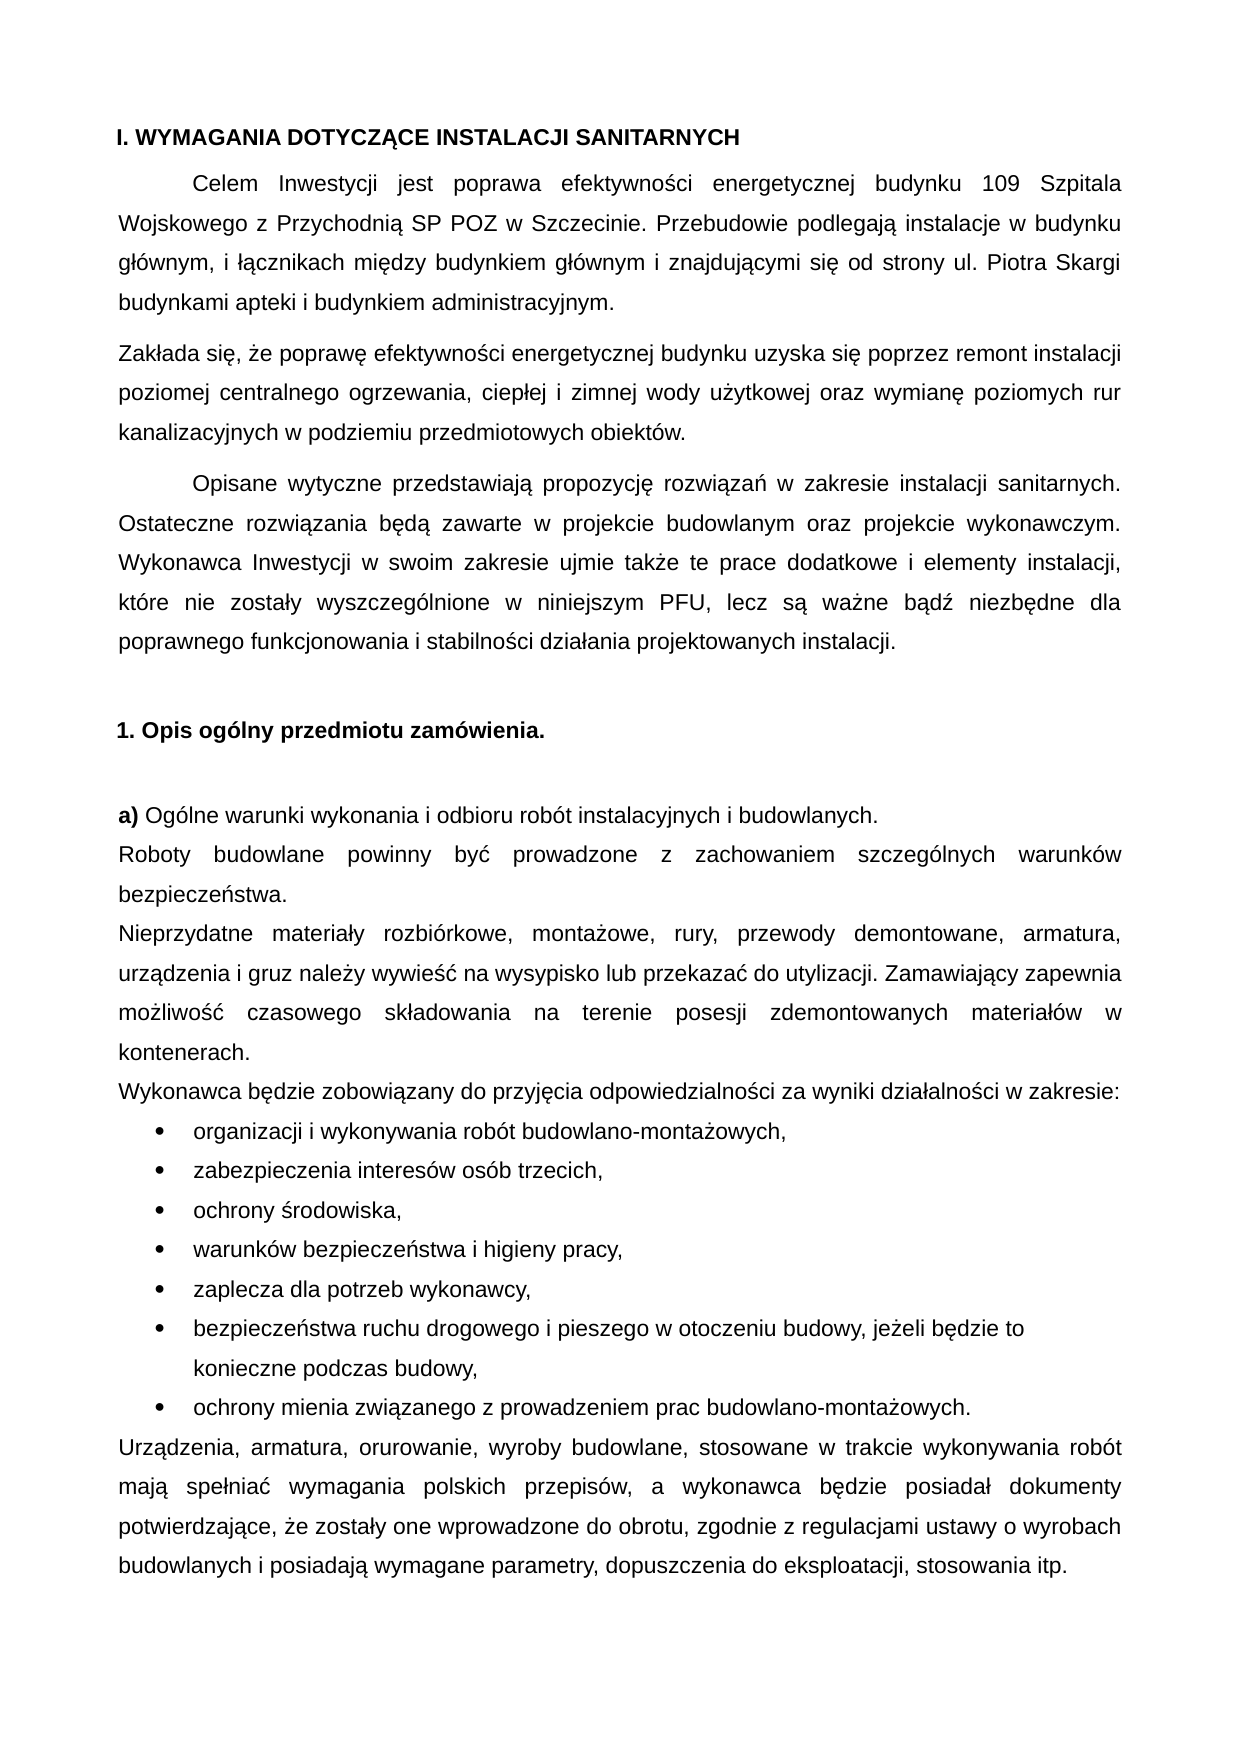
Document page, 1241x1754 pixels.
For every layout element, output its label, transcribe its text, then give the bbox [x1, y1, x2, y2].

list zabezpieczenia interesów osób trzecich, [156, 1157, 1122, 1184]
list bezpieczeństwa ruchu drogowego i pieszego w otoczeniu budowy, jeżeli będzie to [156, 1315, 1122, 1342]
text konieczne podczas budowy, [193, 1355, 1122, 1381]
text Wykonawca będzie zobowiązany do przyjęcia odpowiedzialności za wyniki działalności w zakresie: [118, 1078, 1122, 1105]
list ochrony mienia związanego z prowadzeniem prac budowlano-montażowych. [156, 1394, 1122, 1421]
list organizacji i wykonywania robót budowlano-montażowych, [156, 1118, 1122, 1144]
list zaplecza dla potrzeb wykonawcy, [156, 1276, 1122, 1302]
text Nieprzydatne materiały rozbiórkowe, montażowe, rury, przewody demontowane, armatura, urządzenia i gruz należy wywieść na wysypisko lub przekazać do utylizacji. Zamawiający zapewnia możliwość czasowego składowania na terenie posesji zdemontowanych materiałów w kontenerach. [118, 920, 1122, 1065]
subtitle 1. Opis ogólny przedmiotu zamówienia. [116, 717, 1122, 743]
subtitle I. WYMAGANIA DOTYCZĄCE INSTALACJI SANITARNYCH [116, 124, 1122, 151]
text a) Ogólne warunki wykonania i odbioru robót instalacyjnych i budowlanych. [118, 802, 1122, 828]
list ochrony środowiska, [156, 1197, 1122, 1223]
text Zakłada się, że poprawę efektywności energetycznej budynku uzyska się poprzez remont instalacji poziomej centralnego ogrzewania, ciepłej i zimnej wody użytkowej oraz wymianę poziomych rur kanalizacyjnych w podziemiu przedmiotowych obiektów. [118, 340, 1122, 445]
text Urządzenia, armatura, orurowanie, wyroby budowlane, stosowane w trakcie wykonywania robót mają spełniać wymagania polskich przepisów, a wykonawca będzie posiadał dokumenty potwierdzające, że zostały one wprowadzone do obrotu, zgodnie z regulacjami ustawy o wyrobach budowlanych i posiadają wymagane parametry, dopuszczenia do eksploatacji, stosowania itp. [118, 1434, 1122, 1578]
text Roboty budowlane powinny być prowadzone z zachowaniem szczególnych warunków bezpieczeństwa. [118, 841, 1122, 907]
list warunków bezpieczeństwa i higieny pracy, [156, 1236, 1122, 1263]
text Celem Inwestycji jest poprawa efektywności energetycznej budynku 109 Szpitala Wojskowego z Przychodnią SP POZ w Szczecinie. Przebudowie podlegają instalacje w budynku głównym, i łącznikach między budynkiem głównym i znajdującymi się od strony ul. Piotra Skargi budynkami apteki i budynkiem administracyjnym. [118, 170, 1122, 315]
text Opisane wytyczne przedstawiają propozycję rozwiązań w zakresie instalacji sanitarnych. Ostateczne rozwiązania będą zawarte w projekcie budowlanym oraz projekcie wykonawczym. Wykonawca Inwestycji w swoim zakresie ujmie także te prace dodatkowe i elementy instalacji, które nie zostały wyszczególnione w niniejszym PFU, lecz są ważne bądź niezbędne dla poprawnego funkcjonowania i stabilności działania projektowanych instalacji. [118, 470, 1122, 654]
